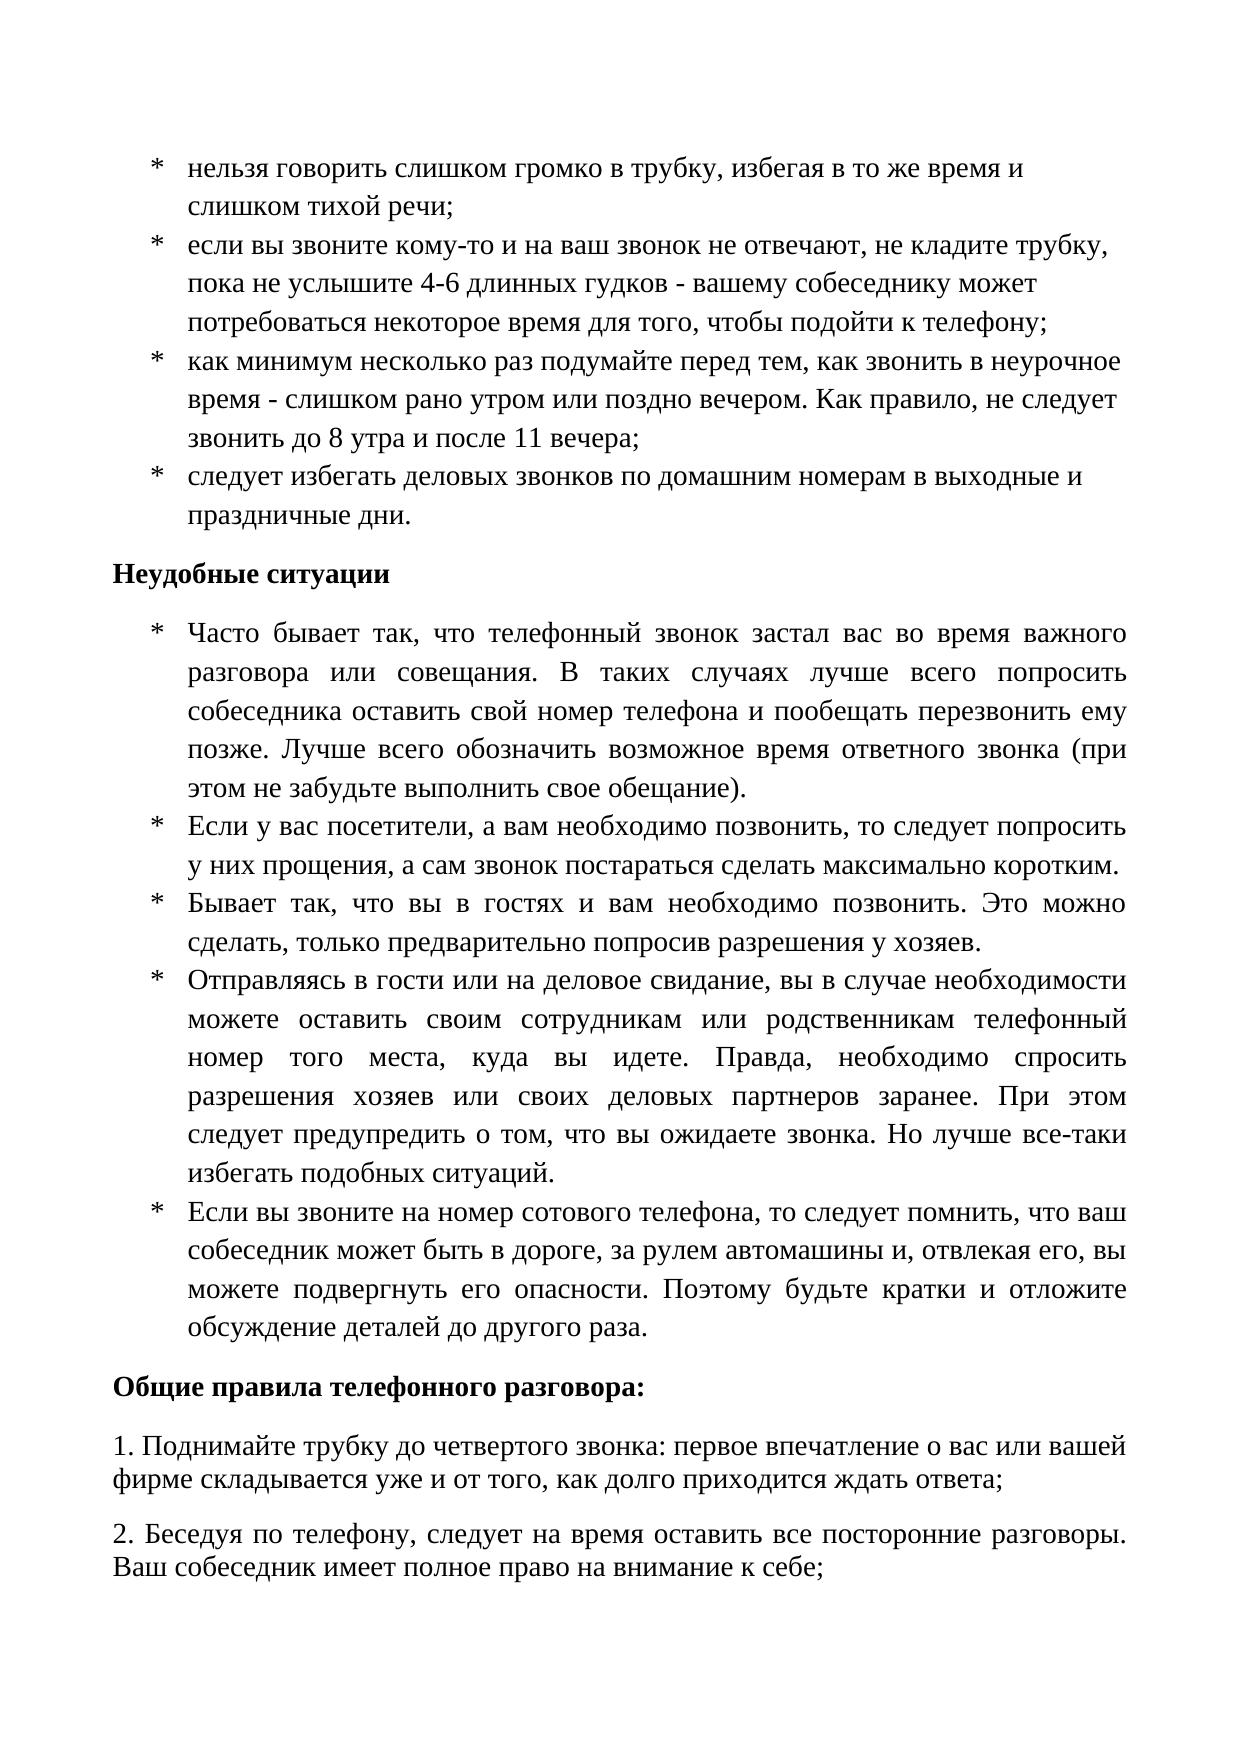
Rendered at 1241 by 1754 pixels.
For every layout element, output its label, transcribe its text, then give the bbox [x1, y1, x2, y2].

list Отправляясь в гости или на деловое свидание, вы в случае необходимости можете оставить своим сотрудникам или родственникам телефонный номер того места, куда вы идете. Правда, необходимо спросить разрешения хозяев или своих деловых партнеров заранее. При этом следует предупредить о том, что вы ожидаете звонка. Но лучше все-таки избегать подобных ситуаций. [150, 962, 1128, 1189]
list Если у вас посетители, а вам необходимо позвонить, то следует попросить у них прощения, а сам звонок постараться сделать максимально коротким. [150, 808, 1128, 880]
list Часто бывает так, что телефонный звонок застал вас во время важного разговора или совещания. В таких случаях лучше всего попросить собеседника оставить свой номер телефона и пообещать перезвонить ему позже. Лучше всего обозначить возможное время ответного звонка (при этом не забудьте выполнить свое обещание). [150, 616, 1128, 803]
text Общие правила телефонного разговора: [112, 1369, 1128, 1402]
text 1. Поднимайте трубку до четвертого звонка: первое впечатление о вас или вашей фирме складывается уже и от того, как долго приходится ждать ответа; [112, 1428, 1128, 1495]
text 2. Беседуя по телефону, следует на время оставить все посторонние разговоры. Ваш собеседник имеет полное право на внимание к себе; [112, 1516, 1128, 1583]
list если вы звоните кому-то и на ваш звонок не отвечают, не кладите трубку, пока не услышите 4-6 длинных гудков - вашему собеседнику может потребоваться некоторое время для того, чтобы подойти к телефону; [150, 227, 1128, 338]
list нельзя говорить слишком громко в трубку, избегая в то же время и слишком тихой речи; [150, 150, 1128, 222]
text Неудобные ситуации [112, 556, 1128, 590]
list следует избегать деловых звонков по домашним номерам в выходные и праздничные дни. [150, 458, 1128, 530]
list Если вы звоните на номер сотового телефона, то следует помнить, что ваш собеседник может быть в дороге, за рулем автомашины и, отвлекая его, вы можете подвергнуть его опасности. Поэтому будьте кратки и отложите обсуждение деталей до другого раза. [150, 1194, 1128, 1343]
list Бывает так, что вы в гостях и вам необходимо позвонить. Это можно сделать, только предварительно попросив разрешения у хозяев. [150, 885, 1128, 957]
list как минимум несколько раз подумайте перед тем, как звонить в неурочное время - слишком рано утром или поздно вечером. Как правило, не следует звонить до 8 утра и после 11 вечера; [150, 343, 1128, 453]
